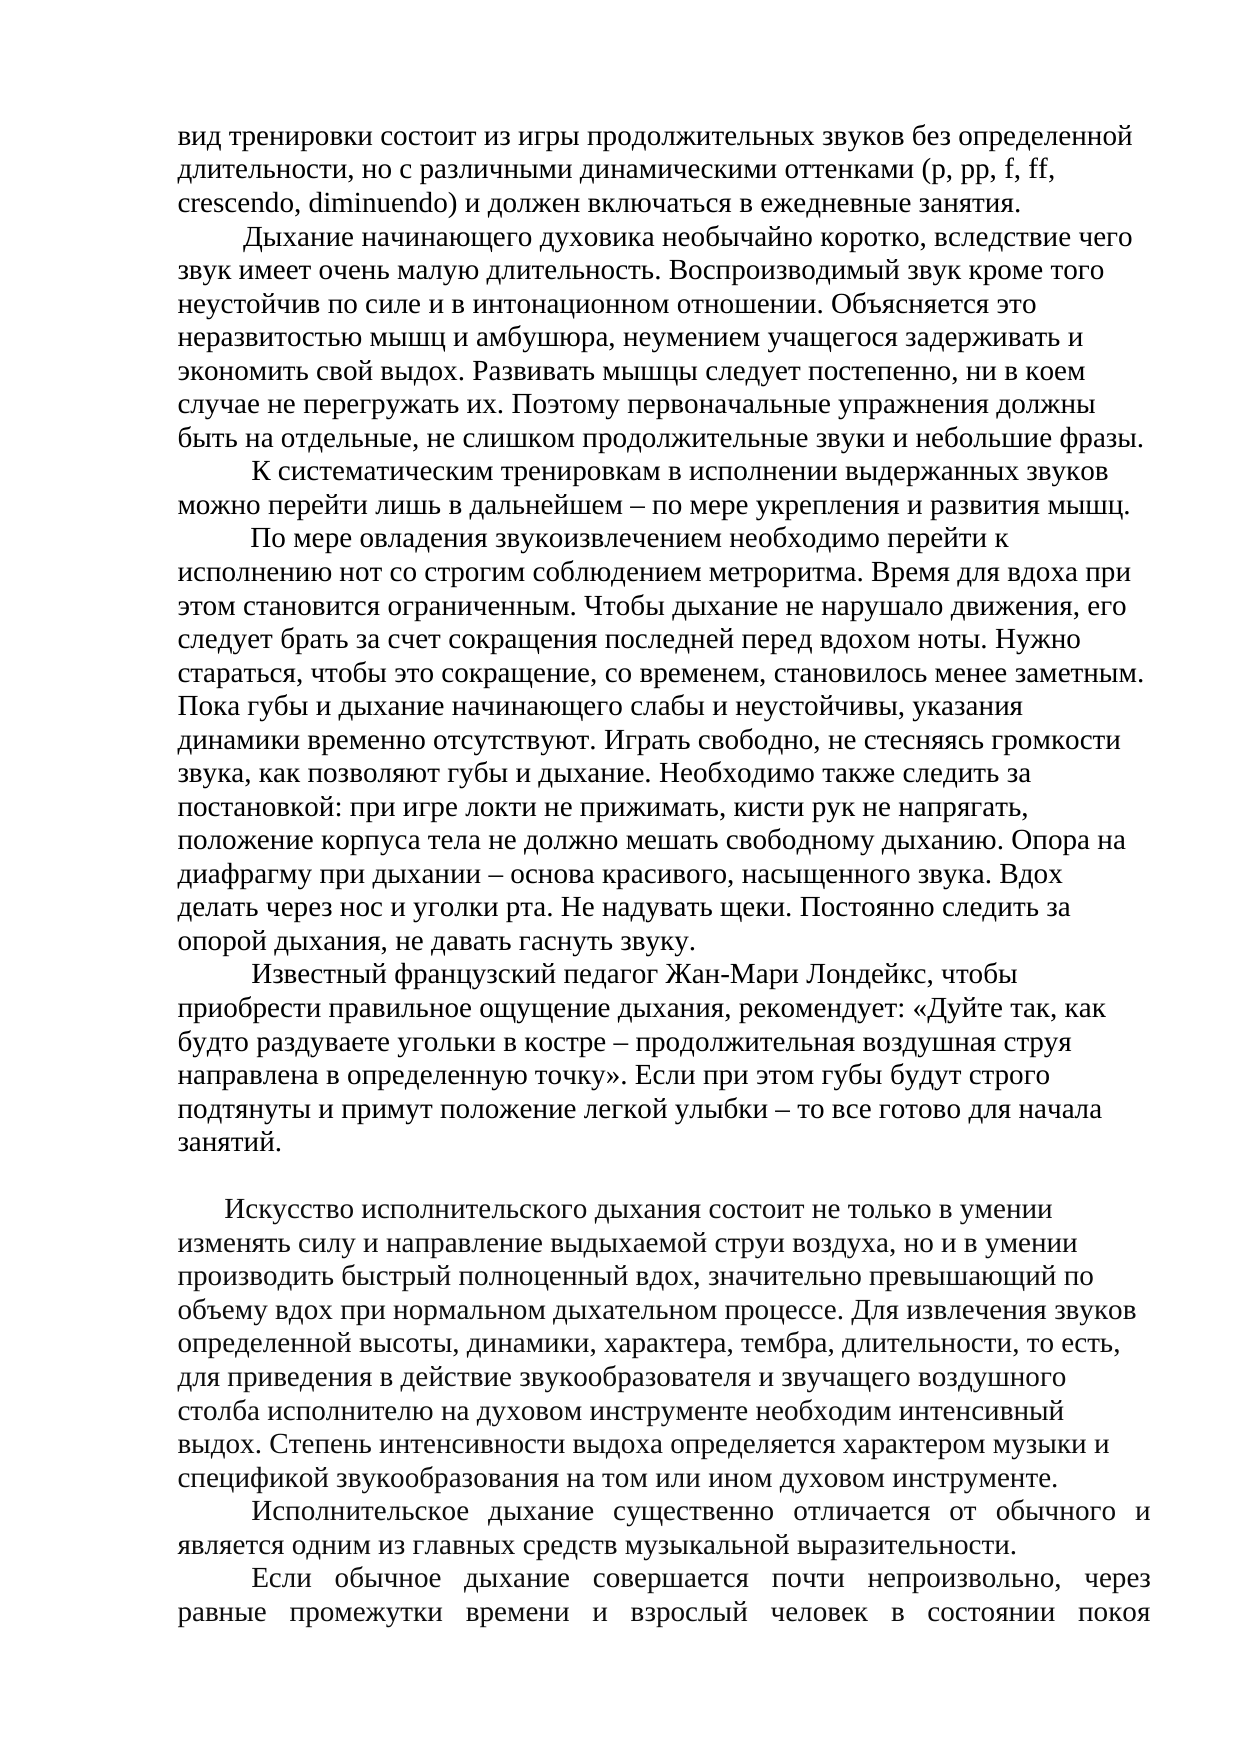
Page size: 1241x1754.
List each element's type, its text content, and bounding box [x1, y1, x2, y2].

text Известный французский педагог Жан-Мари Лондейкс, чтобы приобрести правильное ощущение дыхания, рекомендует: «Дуйте так, как будто раздуваете угольки в костре – продолжительная воздушная струя направлена в определенную точку». Если при этом губы будут строго подтянуты и примут положение легкой улыбки – то все готово для начала занятий. Искусство исполнительского дыхания состоит не только в умении изменять силу и направление выдыхаемой струи воздуха, но и в умении производить быстрый полноценный вдох, значительно превышающий по объему вдох при нормальном дыхательном процессе. Для извлечения звуков определенной высоты, динамики, характера, тембра, длительности, то есть, для приведения в действие звукообразователя и звучащего воздушного столба исполнителю на духовом инструменте необходим интенсивный выдох. Степень интенсивности выдоха определяется характером музыки и спецификой звукообразования на том или ином духовом инструменте. [177, 957, 1152, 1493]
text К систематическим тренировкам в исполнении выдержанных звуков можно перейти лишь в дальнейшем – по мере укрепления и развития мышц. По мере овладения звукоизвлечением необходимо перейти к исполнению нот со строгим соблюдением метроритма. Время для вдоха при этом становится ограниченным. Чтобы дыхание не нарушало движения, его следует брать за счет сокращения последней перед вдохом ноты. Нужно стараться, чтобы это сокращение, со временем, становилось менее заметным. Пока губы и дыхание начинающего слабы и неустойчивы, указания динамики временно отсутствуют. Играть свободно, не стесняясь громкости звука, как позволяют губы и дыхание. Необходимо также следить за постановкой: при игре локти не прижимать, кисти рук не напрягать, положение корпуса тела не должно мешать свободному дыханию. Опора на диафрагму при дыхании – основа красивого, насыщенного звука. Вдох делать через нос и уголки рта. Не надувать щеки. Постоянно следить за опорой дыхания, не давать гаснуть звуку. [177, 453, 1152, 957]
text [177, 118, 1152, 453]
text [177, 1560, 1152, 1627]
text Исполнительское дыхание существенно отличается от обычного и является одним из главных средств музыкальной выразительности. [177, 1493, 1152, 1560]
